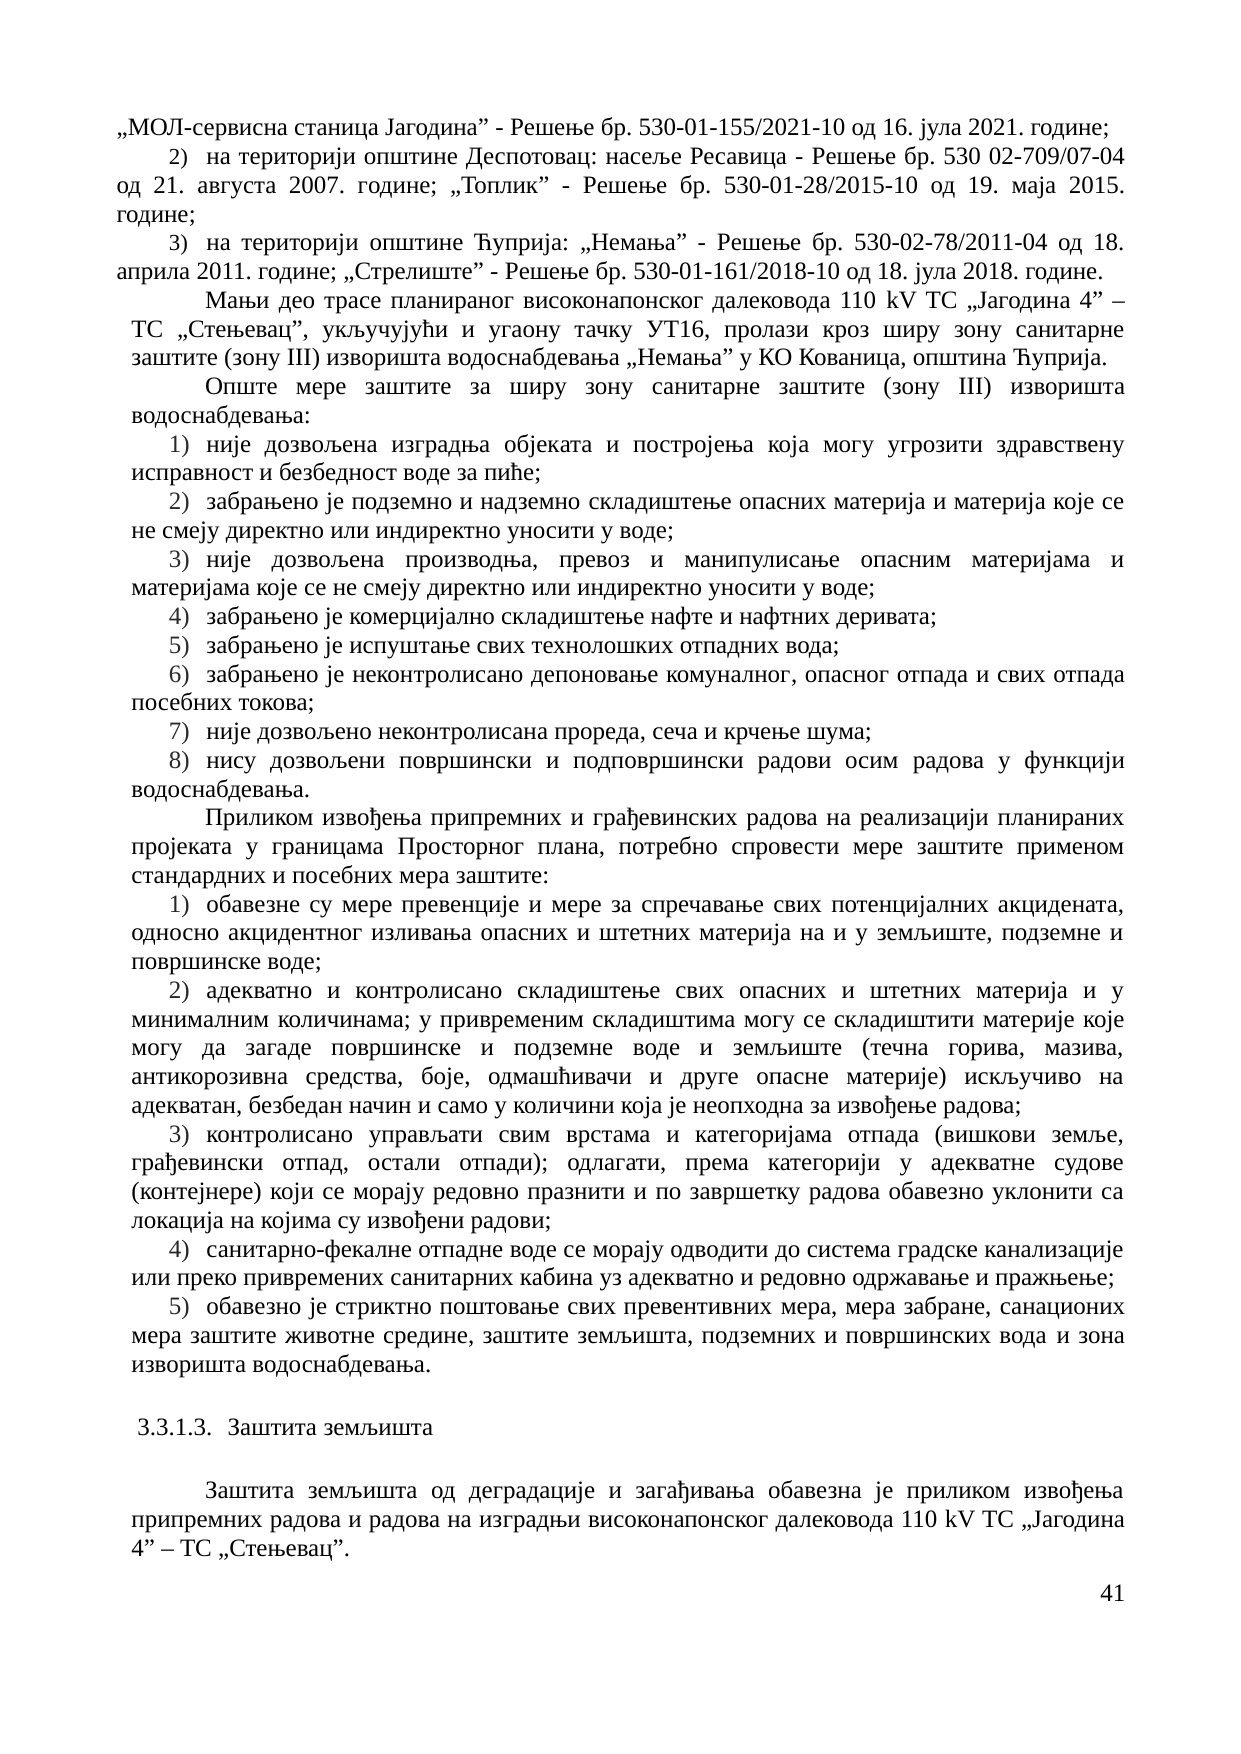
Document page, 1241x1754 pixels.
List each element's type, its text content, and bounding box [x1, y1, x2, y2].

list адекватно и контролисано складиштење свих опасних и штетних материја и у минималним количинама; у привременим складиштима могу се складиштити материје које могу да загаде површинске и подземне воде и земљиште (течна горива, мазива, антикорозивна средства, боје, одмашћивачи и друге опасне материје) искључиво на адекватан, безбедан начин и само у количини која је неопходна за извођење радова; [131, 975, 1125, 1119]
list није дозвољена изградња објеката и постројења која могу угрозити здравствену исправност и безбедност воде за пиће; [131, 429, 1125, 486]
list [116, 112, 1125, 141]
list није дозвољено неконтролисана прореда, сеча и крчење шума; [169, 716, 1125, 745]
list санитарно-фекалне отпадне воде се морају одводити до система градске канализације или преко привремених санитарних кабина уз адекватно и редовно одржавање и пражњење; [131, 1234, 1125, 1291]
text Заштита земљишта од деградације и загађивања обавезна је приликом извођења припремних радова и радова на изградњи високонапонског далековода 110 kV ТС „Јагодина 4ˮ – ТС „Стењевацˮ. [131, 1475, 1125, 1561]
list на територији општине Ћуприја: „Немања” - Решење бр. 530-02-78/2011-04 од 18. априла 2011. године; „Стрелиште” - Решење бр. 530-01-161/2018-10 од 18. јула 2018. године. [116, 227, 1125, 285]
table_header 3.3.1.3. [131, 1406, 222, 1446]
text Приликом извођења припремних и грађевинских радова на реализацији планираних пројеката у границама Просторног плана, потребно спровести мере заштите применом стандардних и посебних мера заштите: [131, 802, 1125, 889]
list контролисано управљати свим врстама и категоријама отпада (вишкови земље, грађевински отпад, остали отпади); одлагати, према категорији у адекватне судове (контејнере) који се морају редовно празнити и по завршетку радова обавезно уклонити са локација на којима су извођени радови; [131, 1119, 1125, 1234]
table_header Заштита земљишта [222, 1406, 1043, 1446]
text Опште мере заштите за ширу зону санитарне заштите (зону III) изворишта водоснабдевања: [131, 371, 1125, 429]
list нису дозвољени површински и подповршински радови осим радова у функцији водоснабдевања. [131, 745, 1125, 802]
list забрањено је комерцијално складиштење нафте и нафтних деривата; [169, 601, 1125, 630]
list обавезне су мере превенције и мере за спречавање свих потенцијалних акцидената, односно акцидентног изливања опасних и штетних материја на и у земљиште, подземне и површинске воде; [131, 889, 1125, 975]
list забрањено је подземно и надземно складиштење опасних материја и материја које се не смеју директно или индиректно уносити у воде; [131, 486, 1125, 544]
list није дозвољена производња, превоз и манипулисање опасним материјама и материјама које се не смеју директно или индиректно уносити у воде; [131, 544, 1125, 601]
list забрањено је испуштање свих технолошких отпадних вода; [169, 630, 1125, 659]
list на територији општине Деспотовац: насеље Ресавица - Решење бр. 530 02-709/07-04 од 21. августа 2007. године; „Топлик” - Решење бр. 530-01-28/2015-10 од 19. маја 2015. године; [116, 141, 1125, 227]
text Мањи део трасе планираног високонапонског далековода 110 kV ТС „Јагодина 4ˮ – ТС „Стењевацˮ, укључујући и угаону тачку УТ16, пролази кроз ширу зону санитарне заштите (зону III) изворишта водоснабдевања „Немања” у КО Кованица, општина Ћуприја. [131, 285, 1125, 371]
list забрањено је неконтролисано депоновање комуналног, опасног отпада и свих отпада посебних токова; [131, 659, 1125, 716]
list обавезно је стриктно поштовање свих превентивних мера, мера забране, санационих мера заштите животне средине, заштите земљишта, подземних и површинских вода и зона изворишта водоснабдевања. [131, 1291, 1125, 1377]
